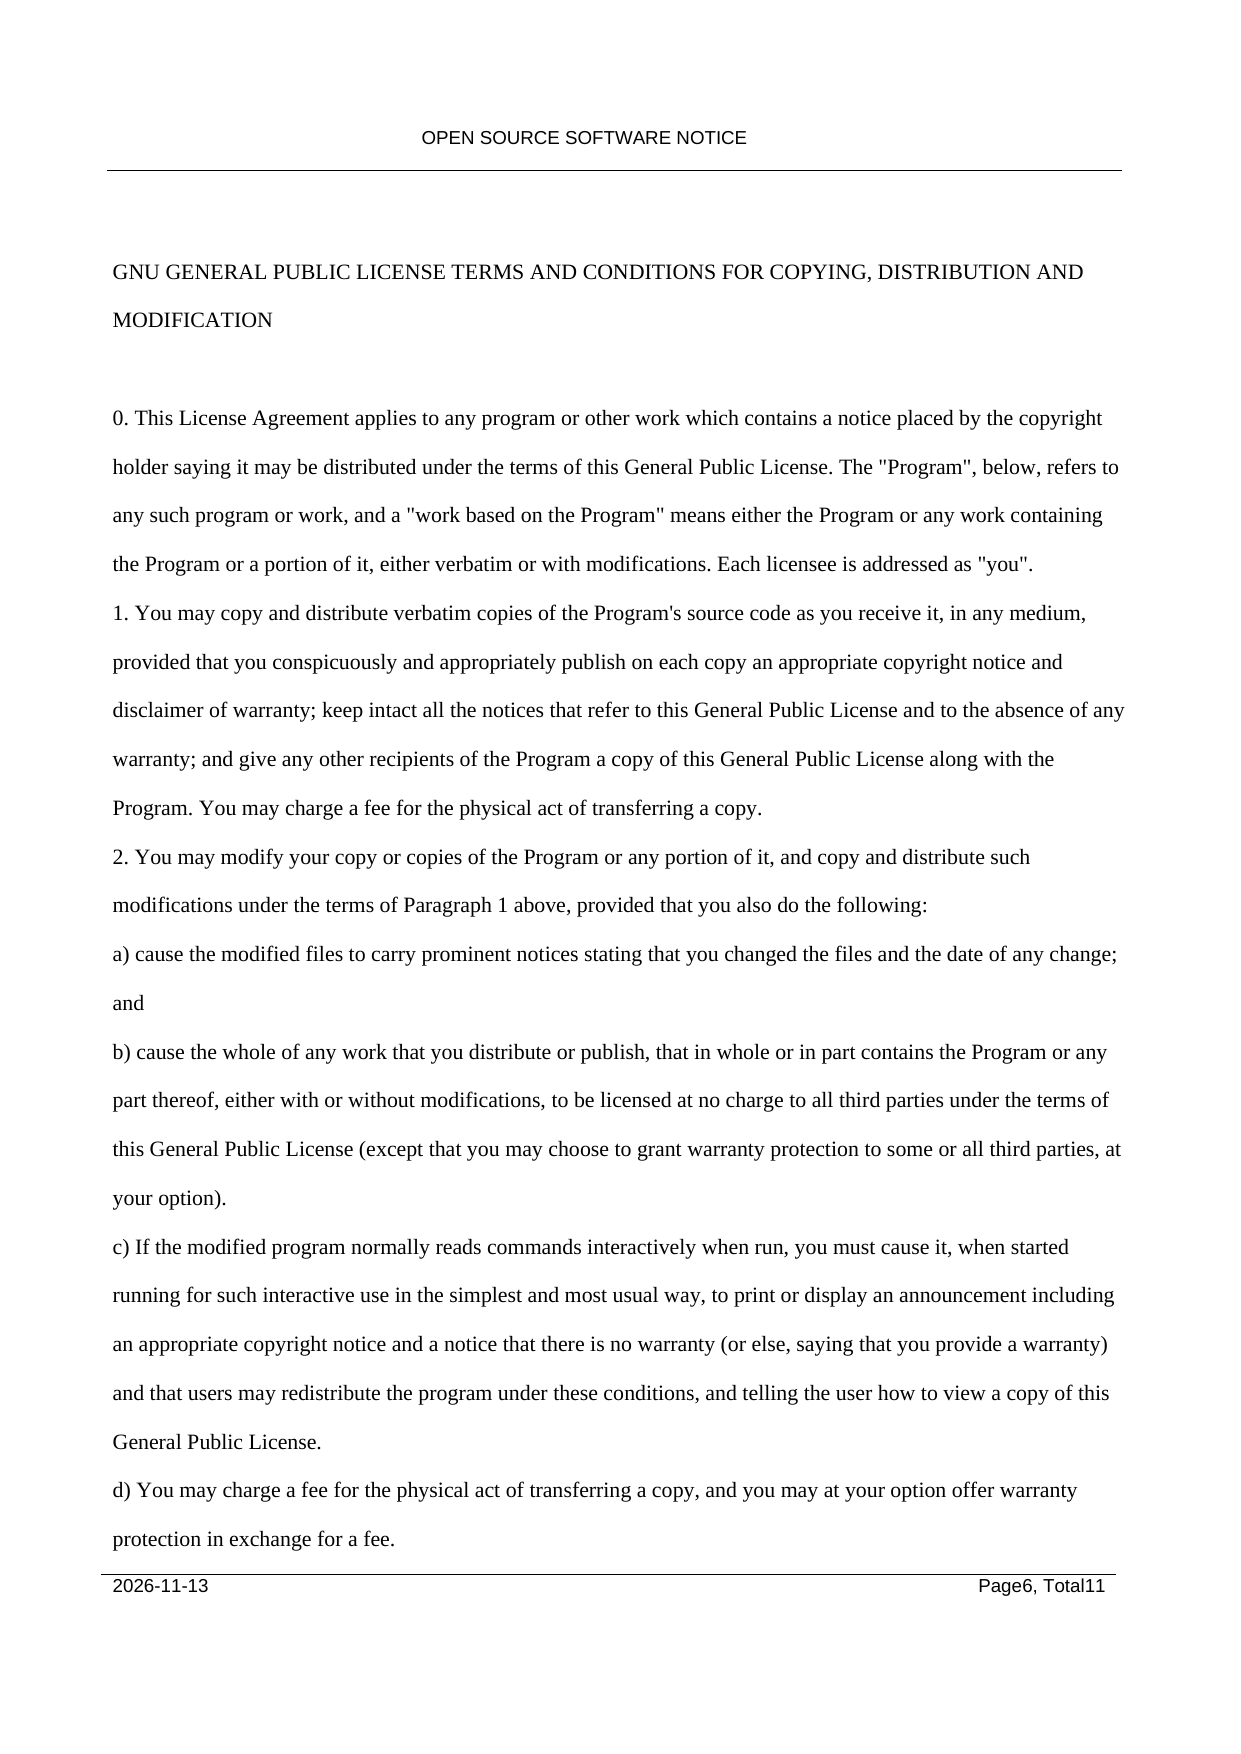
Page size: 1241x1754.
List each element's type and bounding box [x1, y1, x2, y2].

text [112, 206, 1128, 1555]
